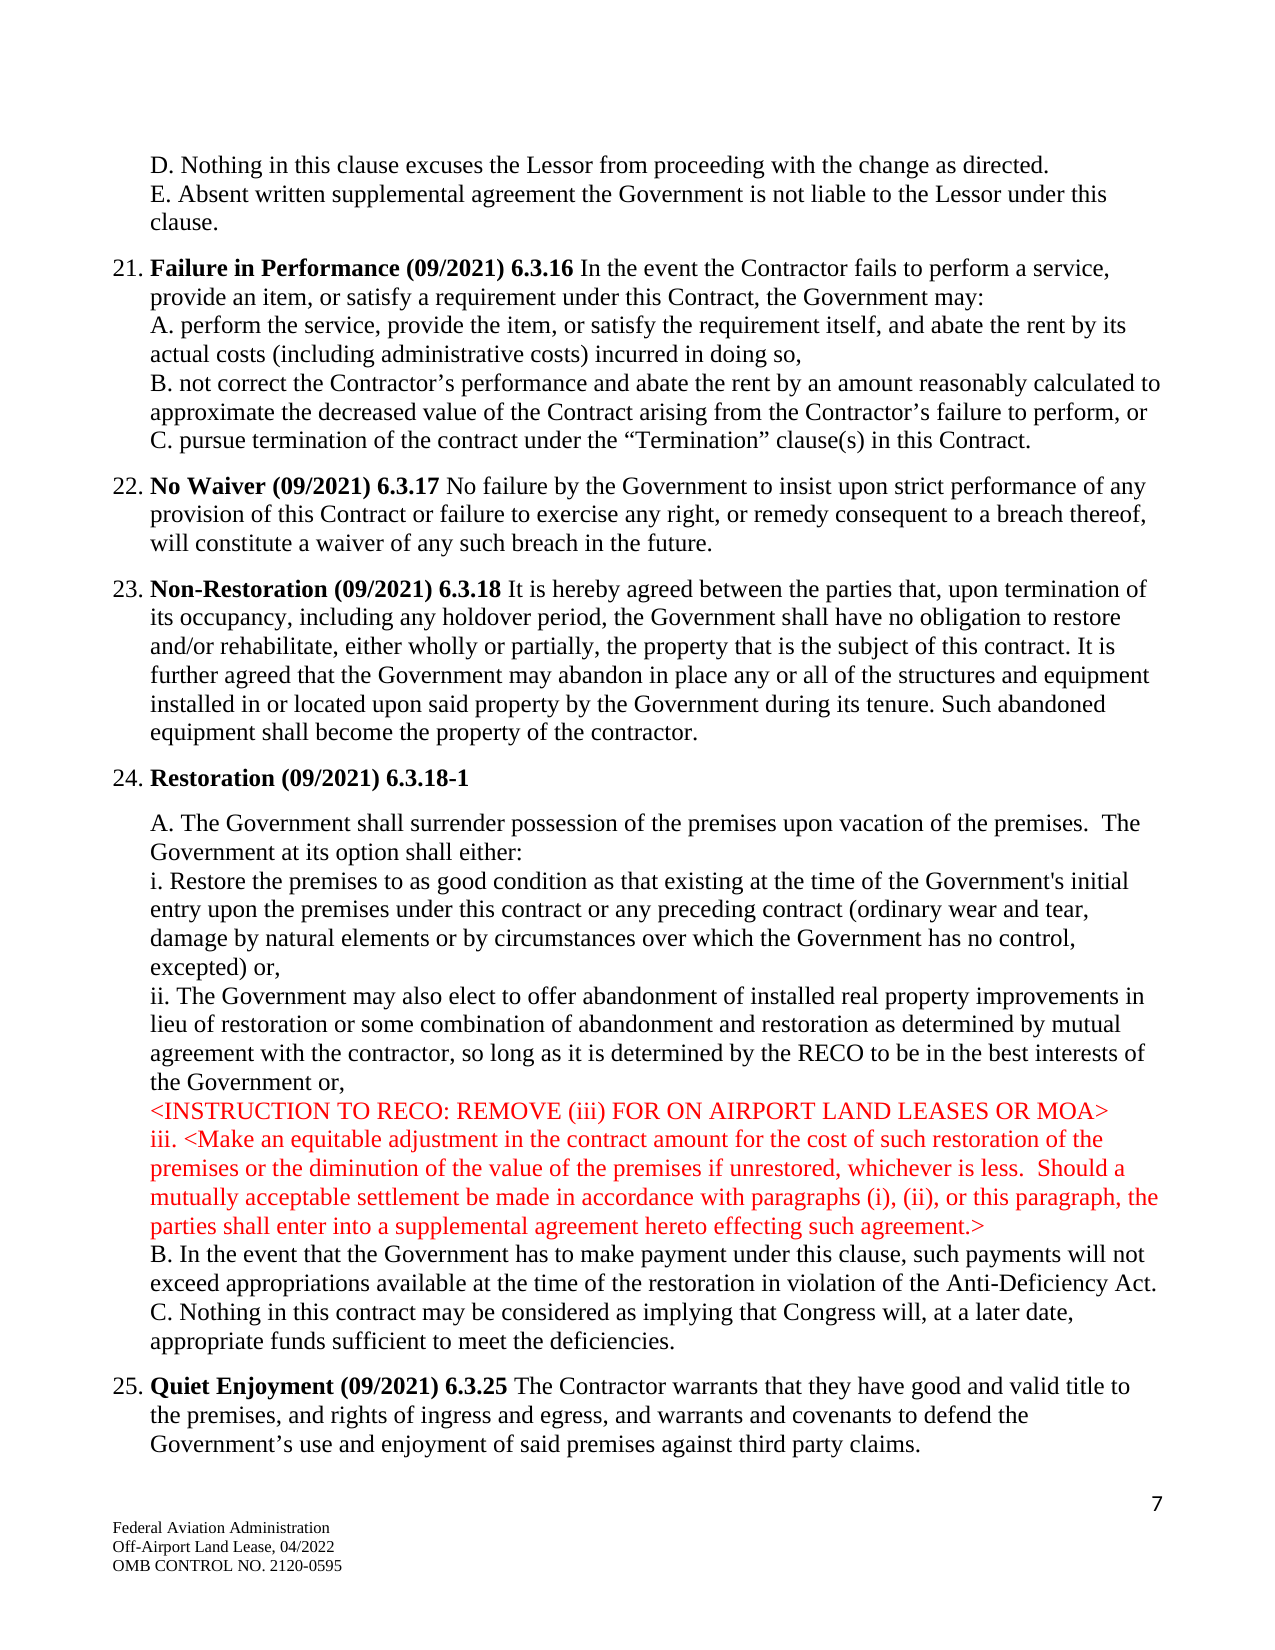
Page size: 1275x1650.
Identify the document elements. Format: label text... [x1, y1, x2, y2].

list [150, 150, 1162, 236]
list Restoration (09/2021) 6.3.18-1 This is an alternate restoration clause that may be used for leases and on-airport MOAs on a case-by-case basis when use of the non-restoration clause is neither feasible nor appropriate. RECO should remove paragraph C for on-airport land leases or on-airport MOAs. REMOVE this Clause if 6.3.18 Non-Restoration is used. [112, 763, 1162, 792]
list Quiet Enjoyment (09/2021) 6.3.25 Insert in all real estate contracts except outgrants. The Contractor warrants that they have good and valid title to the premises, and rights of ingress and egress, and warrants and covenants to defend the Government’s use and enjoyment of said premises against third party claims. [112, 1371, 1162, 1457]
list Non-Restoration (09/2021) 6.3.18 Insert in all real estate leases and on-airport MOAs unless specific restorations are negotiated and Clause 6.3.18-1 Restoration is used. REMOVE this clause if 6.3.18-1 Restoration is used. It is hereby agreed between the parties that, upon termination of its occupancy, including any holdover period, the Government shall have no obligation to restore and/or rehabilitate, either wholly or partially, the property that is the subject of this contract. It is further agreed that the Government may abandon in place any or all of the structures and equipment installed in or located upon said property by the Government during its tenure. Such abandoned equipment shall become the property of the contractor. [112, 574, 1162, 746]
list No Waiver (09/2021) 6.3.17 Insert in all real estate contracts. No failure by the Government to insist upon strict performance of any provision of this Contract or failure to exercise any right, or remedy consequent to a breach thereof, will constitute a waiver of any such breach in the future. [112, 471, 1162, 557]
list Failure in Performance (09/2021) 6.3.16 Insert in all real estate contracts where the FAA pays rent. In the event the Contractor fails to perform a service, provide an item, or satisfy a requirement under this Contract, the Government may: A. perform the service, provide the item, or satisfy the requirement itself, and abate the rent by its actual costs (including administrative costs) incurred in doing so, B. not correct the Contractor’s performance and abate the rent by an amount reasonably calculated to approximate the decreased value of the Contract arising from the Contractor’s failure to perform, or C. pursue termination of the contract under the “Termination” clause(s) in this Contract. [112, 253, 1162, 454]
list A. The Government shall surrender possession of the premises upon vacation of the premises. The Government at its option shall either: i. Restore the premises to as good condition as that existing at the time of the Government's initial entry upon the premises under this contract or any preceding contract (ordinary wear and tear, damage by natural elements or by circumstances over which the Government has no control, excepted) or, ii. The Government may also elect to offer abandonment of installed real property improvements in lieu of restoration or some combination of abandonment and restoration as determined by mutual agreement with the contractor, so long as it is determined by the RECO to be in the best interests of the Government or, <INSTRUCTION TO RECO: REMOVE (iii) FOR ON AIRPORT LAND LEASES OR MOA> iii. <Make an equitable adjustment in the contract amount for the cost of such restoration of the premises or the diminution of the value of the premises if unrestored, whichever is less. Should a mutually acceptable settlement be made in accordance with paragraphs (i), (ii), or this paragraph, the parties shall enter into a supplemental agreement hereto effecting such agreement.> B. In the event that the Government has to make payment under this clause, such payments will not exceed appropriations available at the time of the restoration in violation of the Anti-Deficiency Act. C. Nothing in this contract may be considered as implying that Congress will, at a later date, appropriate funds sufficient to meet the deficiencies. [150, 808, 1162, 1354]
